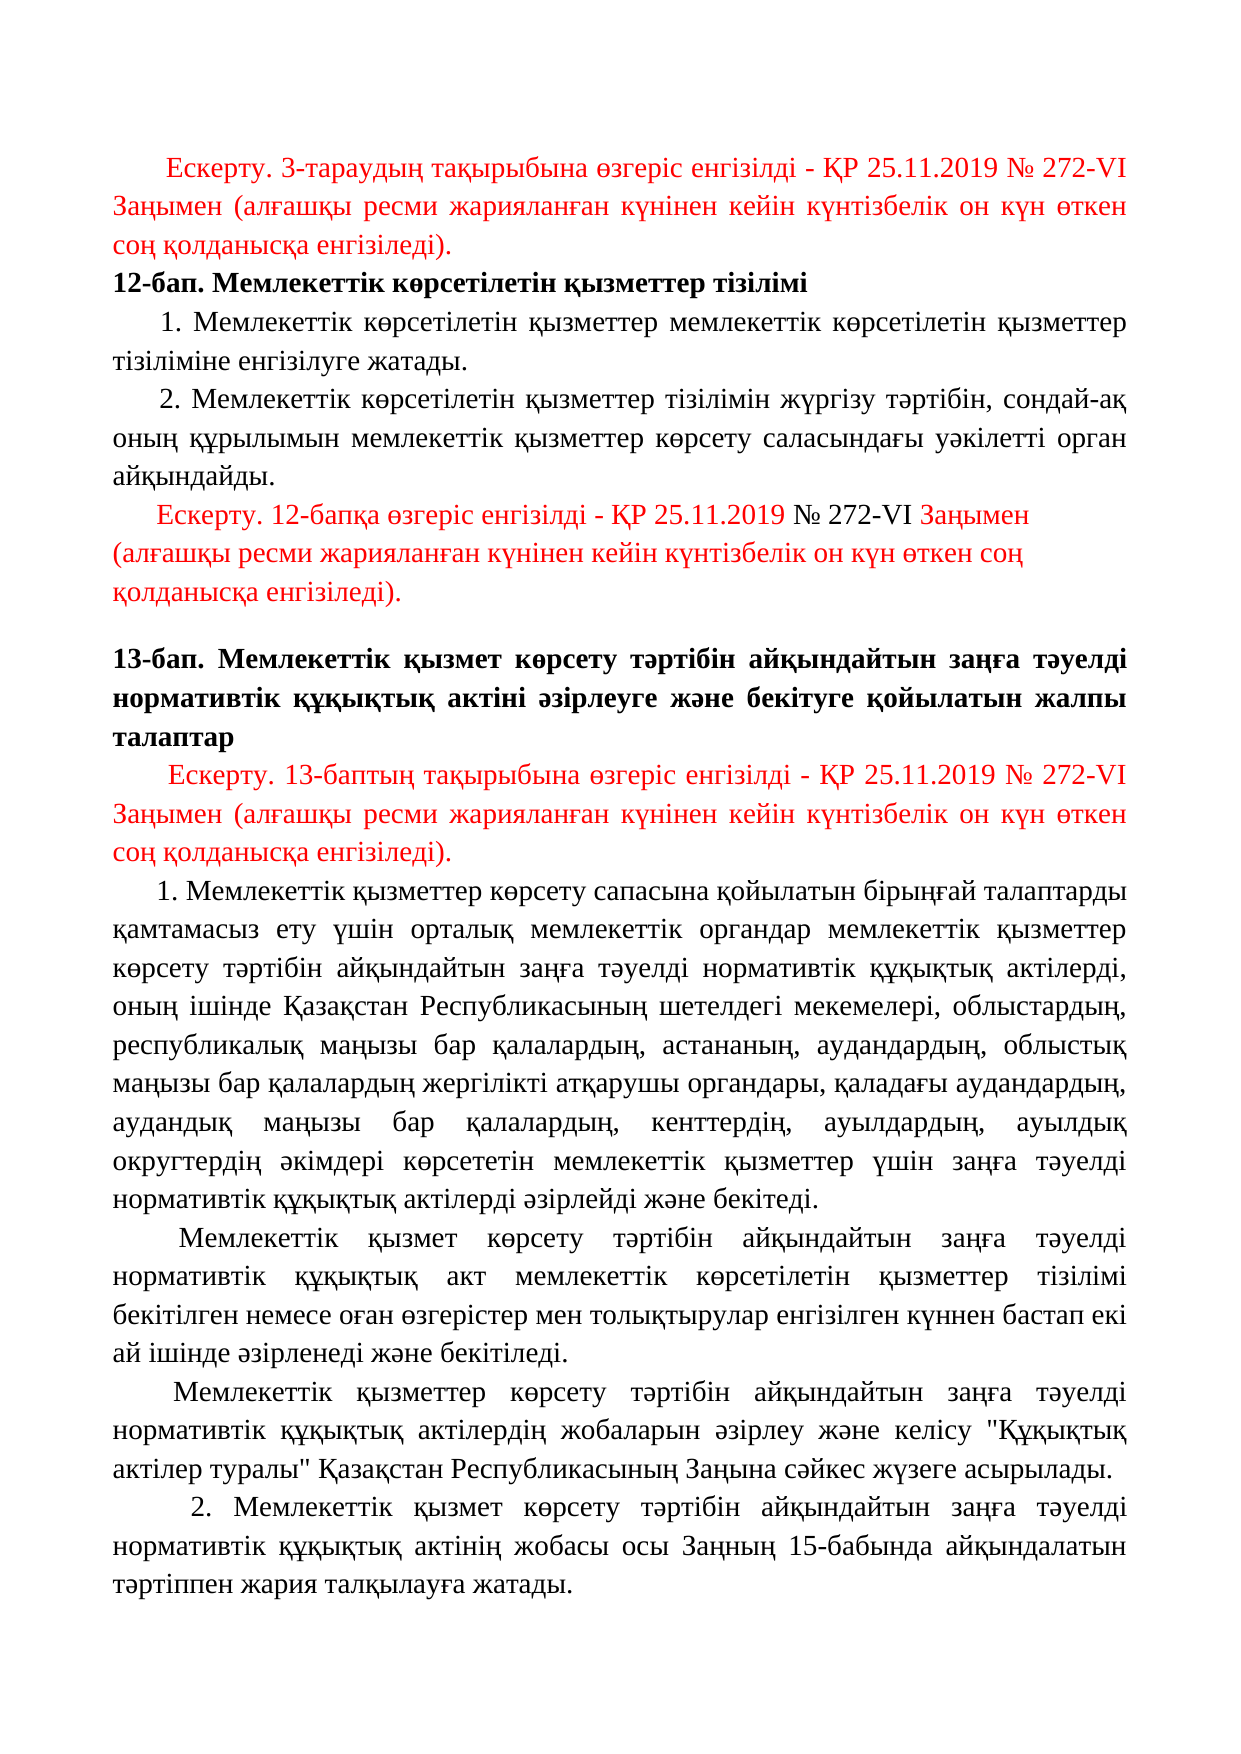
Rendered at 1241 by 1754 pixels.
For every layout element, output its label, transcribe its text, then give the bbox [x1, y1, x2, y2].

text 12-бап. Мемлекеттік көрсетілетін қызметтер тізілімі [112, 266, 1128, 299]
text 13-бап. Мемлекеттік қызмет көрсету тәртібін айқындайтын заңға тәуелді нормативтік құқықтық актіні әзірлеуге және бекітуге қойылатын жалпы талаптар [112, 642, 1128, 752]
text Мемлекеттік қызмет көрсету тәртібін айқындайтын заңға тәуелді нормативтік құқықтық акт мемлекеттік көрсетілетін қызметтер тізілімі бекітілген немесе оған өзгерістер мен толықтырулар енгізілген күннен бастап екі ай ішінде әзірленеді және бекітіледі. [112, 1220, 1128, 1369]
text Мемлекеттік қызметтер көрсету тәртібін айқындайтын заңға тәуелді нормативтік құқықтық актілердің жобаларын әзірлеу және келісу "Құқықтық актілер туралы" Қазақстан Республикасының Заңына сәйкес жүзеге асырылады. [112, 1374, 1128, 1484]
text 1. Мемлекеттік көрсетілетін қызметтер мемлекеттік көрсетілетін қызметтер тізіліміне енгізілуге жатады. [112, 304, 1128, 376]
text Ескерту. 12-бапқа өзгеріс енгізілді - ҚР 25.11.2019 № 272-VI Заңымен (алғашқы ресми жарияланған күнінен кейін күнтізбелік он күн өткен соң қолданысқа енгізіледі). [112, 497, 1128, 638]
text Ескерту. 3-тараудың тақырыбына өзгеріс енгізілді - ҚР 25.11.2019 № 272-VI Заңымен (алғашқы ресми жарияланған күнінен кейін күнтізбелік он күн өткен соң қолданысқа енгізіледі). [112, 150, 1128, 261]
text 2. Мемлекеттік көрсетілетін қызметтер тізілімін жүргізу тәртібін, сондай-ақ оның құрылымын мемлекеттік қызметтер көрсету саласындағы уәкілетті орган айқындайды. [112, 381, 1128, 492]
text Ескерту. 13-баптың тақырыбына өзгеріс енгізілді - ҚР 25.11.2019 № 272-VI Заңымен (алғашқы ресми жарияланған күнінен кейін күнтізбелік он күн өткен соң қолданысқа енгізіледі). [112, 757, 1128, 868]
text 2. Мемлекеттік қызмет көрсету тәртібін айқындайтын заңға тәуелді нормативтік құқықтық актінің жобасы осы Заңның 15-бабында айқындалатын тәртіппен жария талқылауға жатады. [112, 1489, 1128, 1600]
text 1. Мемлекеттік қызметтер көрсету сапасына қойылатын бірыңғай талаптарды қамтамасыз ету үшін орталық мемлекеттік органдар мемлекеттік қызметтер көрсету тәртібін айқындайтын заңға тәуелді нормативтік құқықтық актілерді, оның ішінде Қазақстан Республикасының шетелдегі мекемелері, облыстардың, республикалық маңызы бар қалалардың, астананың, аудандардың, облыстық маңызы бар қалалардың жергілікті атқарушы органдары, қаладағы аудандардың, аудандық маңызы бар қалалардың, кенттердің, ауылдардың, ауылдық округтердің әкімдері көрсететін мемлекеттік қызметтер үшін заңға тәуелді нормативтік құқықтық актілерді әзірлейді және бекітеді. [112, 873, 1128, 1215]
